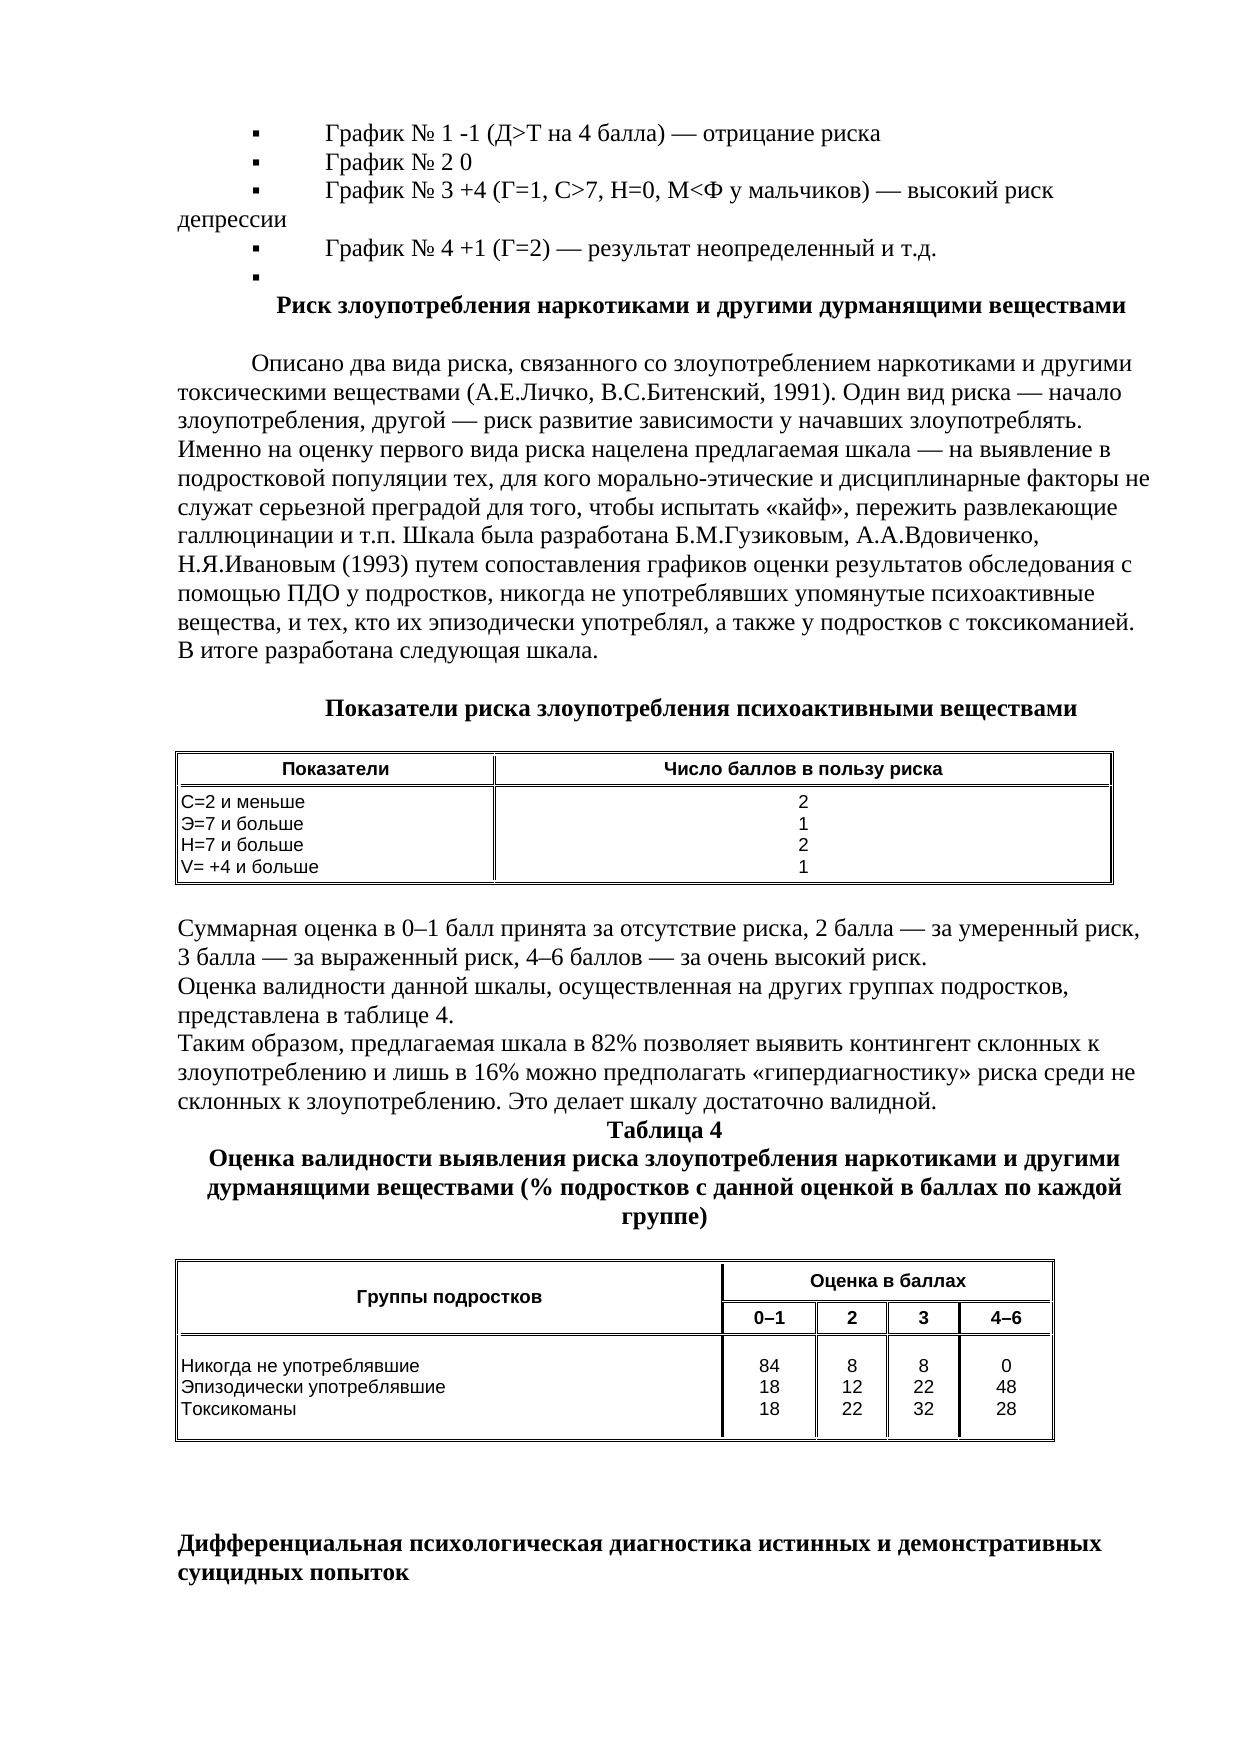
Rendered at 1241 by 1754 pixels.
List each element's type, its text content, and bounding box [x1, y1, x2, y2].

list График № 2 0 [177, 147, 1152, 176]
table_cell 8 12 22 [816, 1336, 888, 1438]
text Риск злоупотребления наркотиками и другими дурманящими веществами [177, 291, 1152, 319]
table_header Группы подростков [178, 1262, 722, 1333]
list График № 1 -1 (Д>Т на 4 балла) — отрицание риска [177, 118, 1152, 147]
list График № 4 +1 (Г=2) — результат неопределенный и т.д. [177, 233, 1152, 262]
text Описано два вида риска, связанного со злоупотреблением наркотиками и другими токсическими веществами (А.Е.Личко, B.C.Битенский, 1991). Один вид риска — начало злоупотребления, другой — риск развитие зависимости у начавших злоупотреблять. Именно на оценку первого вида риска нацелена предлагаемая шкала — на выявление в подростковой популяции тех, для кого морально-этические и дисциплинарные факторы не служат серьезной преградой для того, чтобы испытать «кайф», пережить развлекающие галлюцинации и т.п. Шкала была разработана Б.М.Гузиковым, А.А.Вдовиченко, Н.Я.Ивановым (1993) путем сопоставления графиков оценки результатов обследования с помощью ПДО у подростков, никогда не употреблявших упомянутые психоактивные вещества, и тех, кто их эпизодически употреблял, а также у подростков с токсикоманией. В итоге разработана следующая шкала. [177, 348, 1152, 664]
table_cell 3 [889, 1303, 958, 1333]
table_cell С=2 и меньше Э=7 и больше Н=7 и больше V= +4 и больше [176, 784, 495, 882]
text Дифференциальная психологическая диагностика истинных и демонстративных суицидных попыток [177, 1528, 1152, 1585]
table_cell 2 1 2 1 [495, 784, 1112, 882]
text Показатели риска злоупотребления психоактивными веществами [177, 693, 1152, 722]
table_cell 8 22 32 [888, 1336, 959, 1438]
table_cell 84 18 18 [722, 1336, 816, 1438]
list График № 3 +4 (Г=1, С>7, Н=0, М<Ф у мальчиков) — высокий риск депрессии [177, 176, 1152, 233]
table_cell 0–1 [724, 1303, 815, 1333]
table_header Число баллов в пользу риска [495, 754, 1110, 784]
table_cell Никогда не употреблявшие Эпизодически употреблявшие Токсикоманы [176, 1333, 722, 1438]
table_cell 2 [818, 1303, 886, 1333]
text Оценка валидности данной шкалы, осуществленная на других группах подростков, представлена в таблице 4. [177, 971, 1152, 1028]
table_header Оценка в баллах [722, 1262, 1052, 1299]
table_cell 4–6 [961, 1300, 1052, 1333]
table_cell 0 48 28 [959, 1333, 1053, 1438]
text Таким образом, предлагаемая шкала в 82% позволяет выявить контингент склонных к злоупотреблению и лишь в 16% можно предполагать «гипердиагностику» риска среди не склонных к злоупотреблению. Это делает шкалу достаточно валидной. [177, 1028, 1152, 1115]
text Суммарная оценка в 0–1 балл принята за отсутствие риска, 2 балла — за умеренный риск, 3 балла — за выраженный риск, 4–6 баллов — за очень высокий риск. [177, 913, 1152, 971]
text Таблица 4 Оценка валидности выявления риска злоупотребления наркотиками и другими дурманящими веществами (% подростков с данной оценкой в баллах по каждой группе) [177, 1115, 1152, 1230]
table_header Показатели [178, 754, 495, 784]
